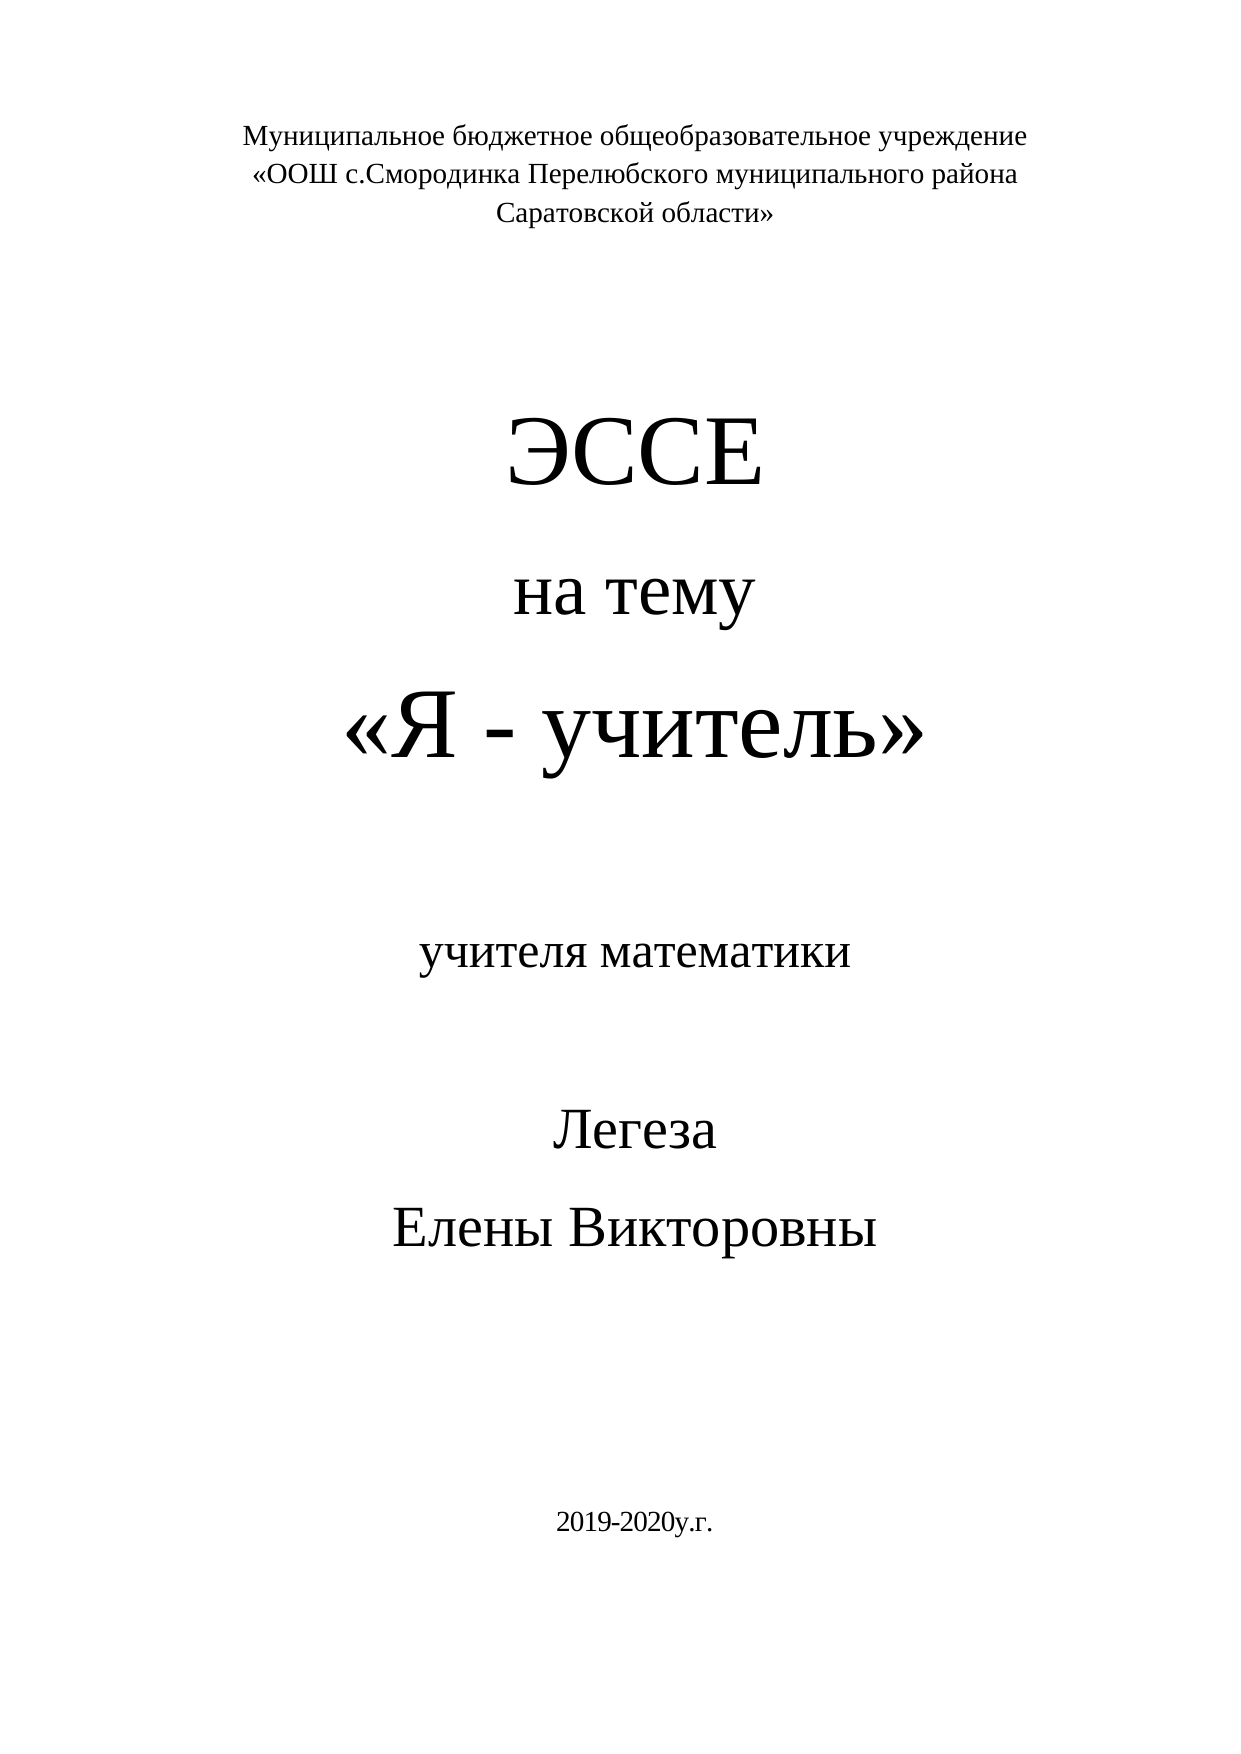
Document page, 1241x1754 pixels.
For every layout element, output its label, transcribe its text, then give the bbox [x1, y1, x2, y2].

text 2019-2020у.г. [148, 1504, 1122, 1537]
text Саратовской области» [148, 195, 1122, 229]
text Муниципальное бюджетное общеобразовательное учреждение [148, 118, 1122, 152]
text ЭССЕ [148, 391, 1122, 506]
text Легеза [148, 1094, 1122, 1161]
text «Я - учитель» [148, 664, 1122, 779]
text учителя математики [148, 921, 1122, 978]
text на тему [148, 544, 1122, 630]
text Елены Викторовны [148, 1192, 1122, 1259]
text «ООШ с.Смородинка Перелюбского муниципального района [148, 157, 1122, 190]
